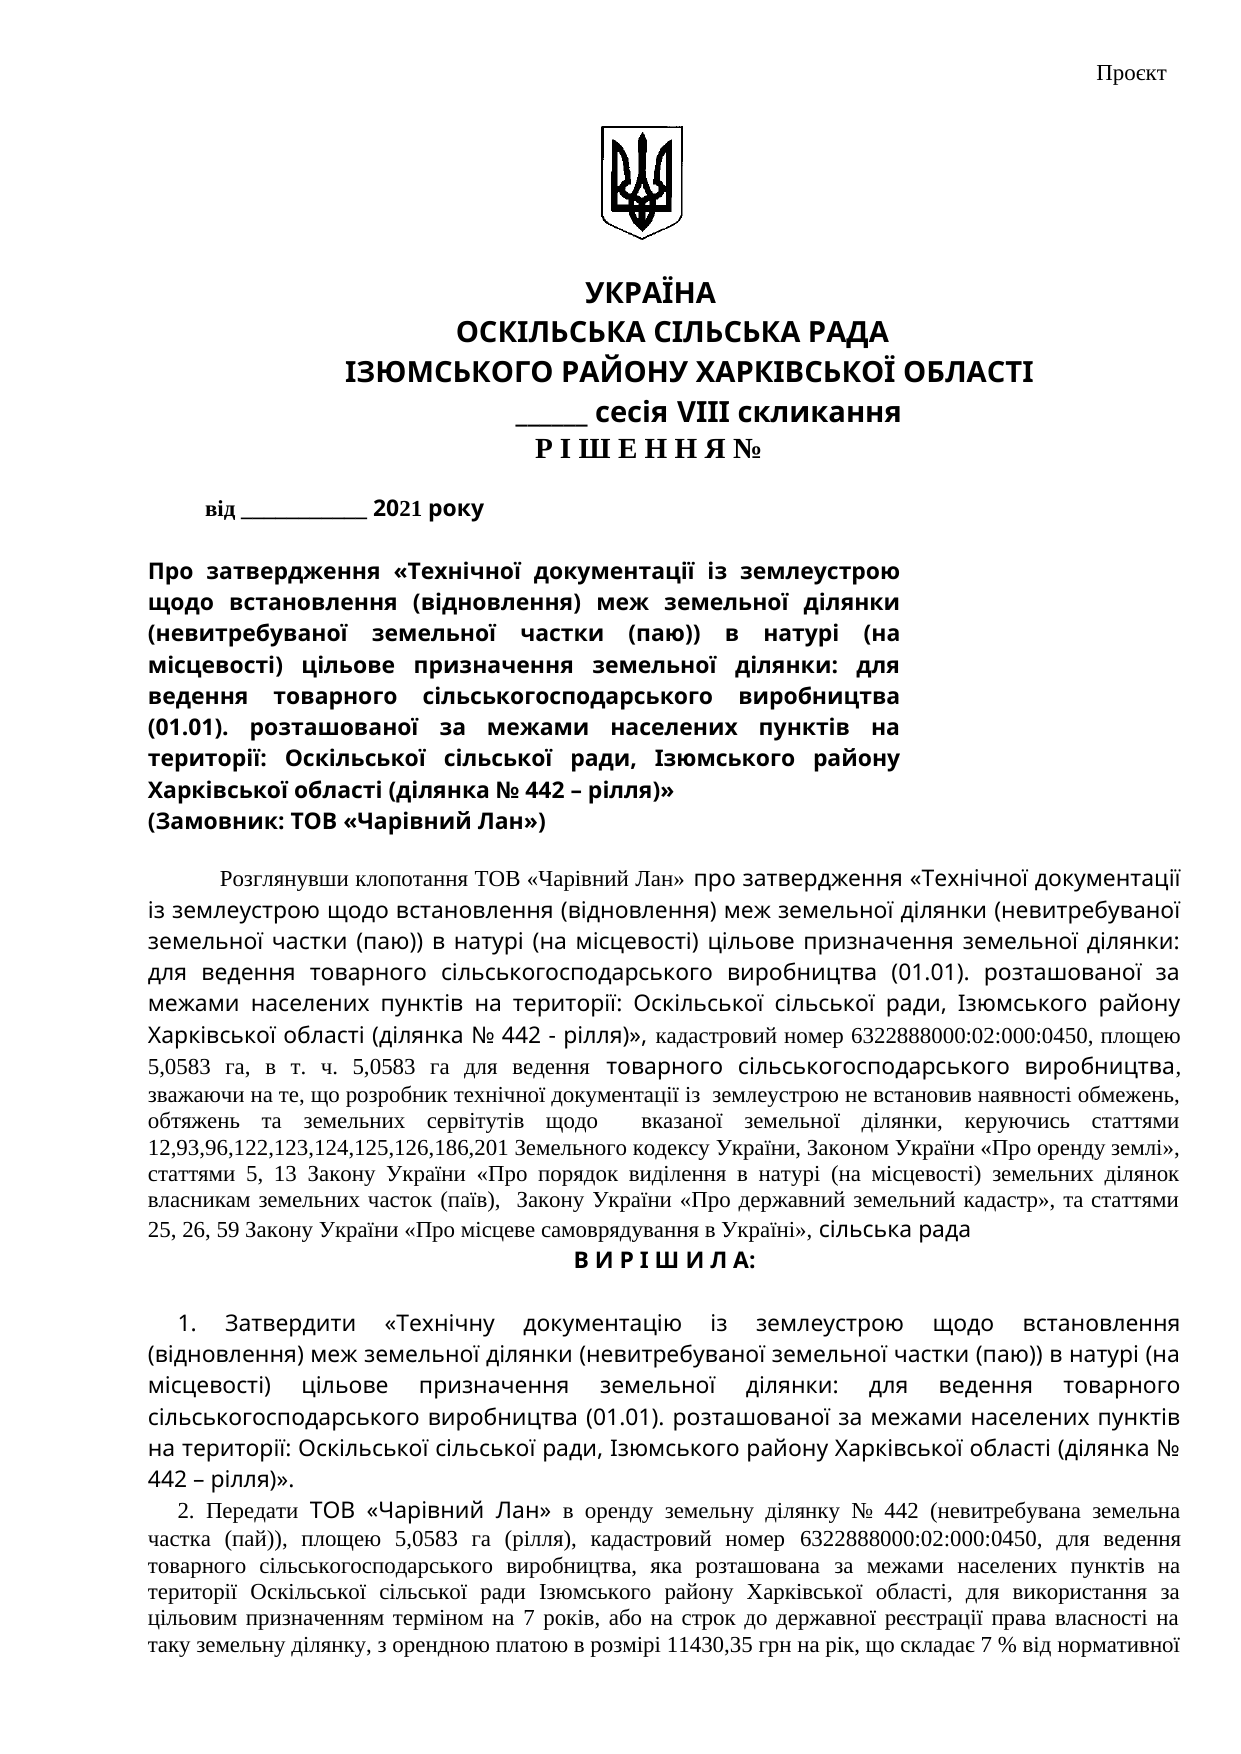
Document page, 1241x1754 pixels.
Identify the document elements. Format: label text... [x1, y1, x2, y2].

text УКРАЇНА [198, 272, 1181, 312]
picture [563, 193, 728, 272]
text ______ сесія VІІІ скликання [198, 391, 1181, 431]
text від ___________ 2021 року [148, 492, 1181, 523]
text Р І Ш Е Н Н Я № [148, 431, 1181, 464]
table_header Проєкт [159, 59, 1178, 193]
text Про затвердження «Технічної документації із землеустрою щодо встановлення (відновлення) меж земельної ділянки (невитребуваної земельної частки (паю)) в натурі (на місцевості) цільове призначення земельної ділянки: для ведення товарного сільськогосподарського виробництва (01.01). розташованої за межами населених пунктів на території: Оскільської сільської ради, Ізюмського району Харківської області (ділянка № 442 – рілля)» [148, 555, 901, 805]
text 1. Затвердити «Технічну документацію із землеустрою щодо встановлення (відновлення) меж земельної ділянки (невитребуваної земельної частки (паю)) в натурі (на місцевості) цільове призначення земельної ділянки: для ведення товарного сільськогосподарського виробництва (01.01). розташованої за межами населених пунктів на території: Оскільської сільської ради, Ізюмського району Харківської області (ділянка № 442 – рілля)». [148, 1307, 1181, 1494]
text ІЗЮМСЬКОГО РАЙОНУ ХАРКІВСЬКОЇ ОБЛАСТІ [198, 351, 1181, 391]
text (Замовник: ТОВ «Чарівний Лан») [148, 805, 901, 836]
text ОСКІЛЬСЬКА СІЛЬСЬКА РАДА [198, 312, 1181, 351]
text Розглянувши клопотання ТОВ «Чарівний Лан» про затвердження «Технічної документації із землеустрою щодо встановлення (відновлення) меж земельної ділянки (невитребуваної земельної частки (паю)) в натурі (на місцевості) цільове призначення земельної ділянки: для ведення товарного сільськогосподарського виробництва (01.01). розташованої за межами населених пунктів на території: Оскільської сільської ради, Ізюмського району Харківської області (ділянка № 442 - рілля)», кадастровий номер 6322888000:02:000:0450, площею 5,0583 га, в т. ч. 5,0583 га для ведення товарного сільськогосподарського виробництва, зважаючи на те, що розробник технічної документації із землеустрою не встановив наявності обмежень, обтяжень та земельних сервітутів щодо вказаної земельної ділянки, керуючись статтями 12,93,96,122,123,124,125,126,186,201 Земельного кодексу України, Законом України «Про оренду землі», статтями 5, 13 Закону України «Про порядок виділення в натурі (на місцевості) земельних ділянок власникам земельних часток (паїв), Закону України «Про державний земельний кадастр», та статтями 25, 26, 59 Закону України «Про місцеве самоврядування в Україні», сільська рада [148, 862, 1181, 1244]
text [148, 1494, 1181, 1657]
text В И Р І Ш И Л А: [148, 1244, 1181, 1275]
